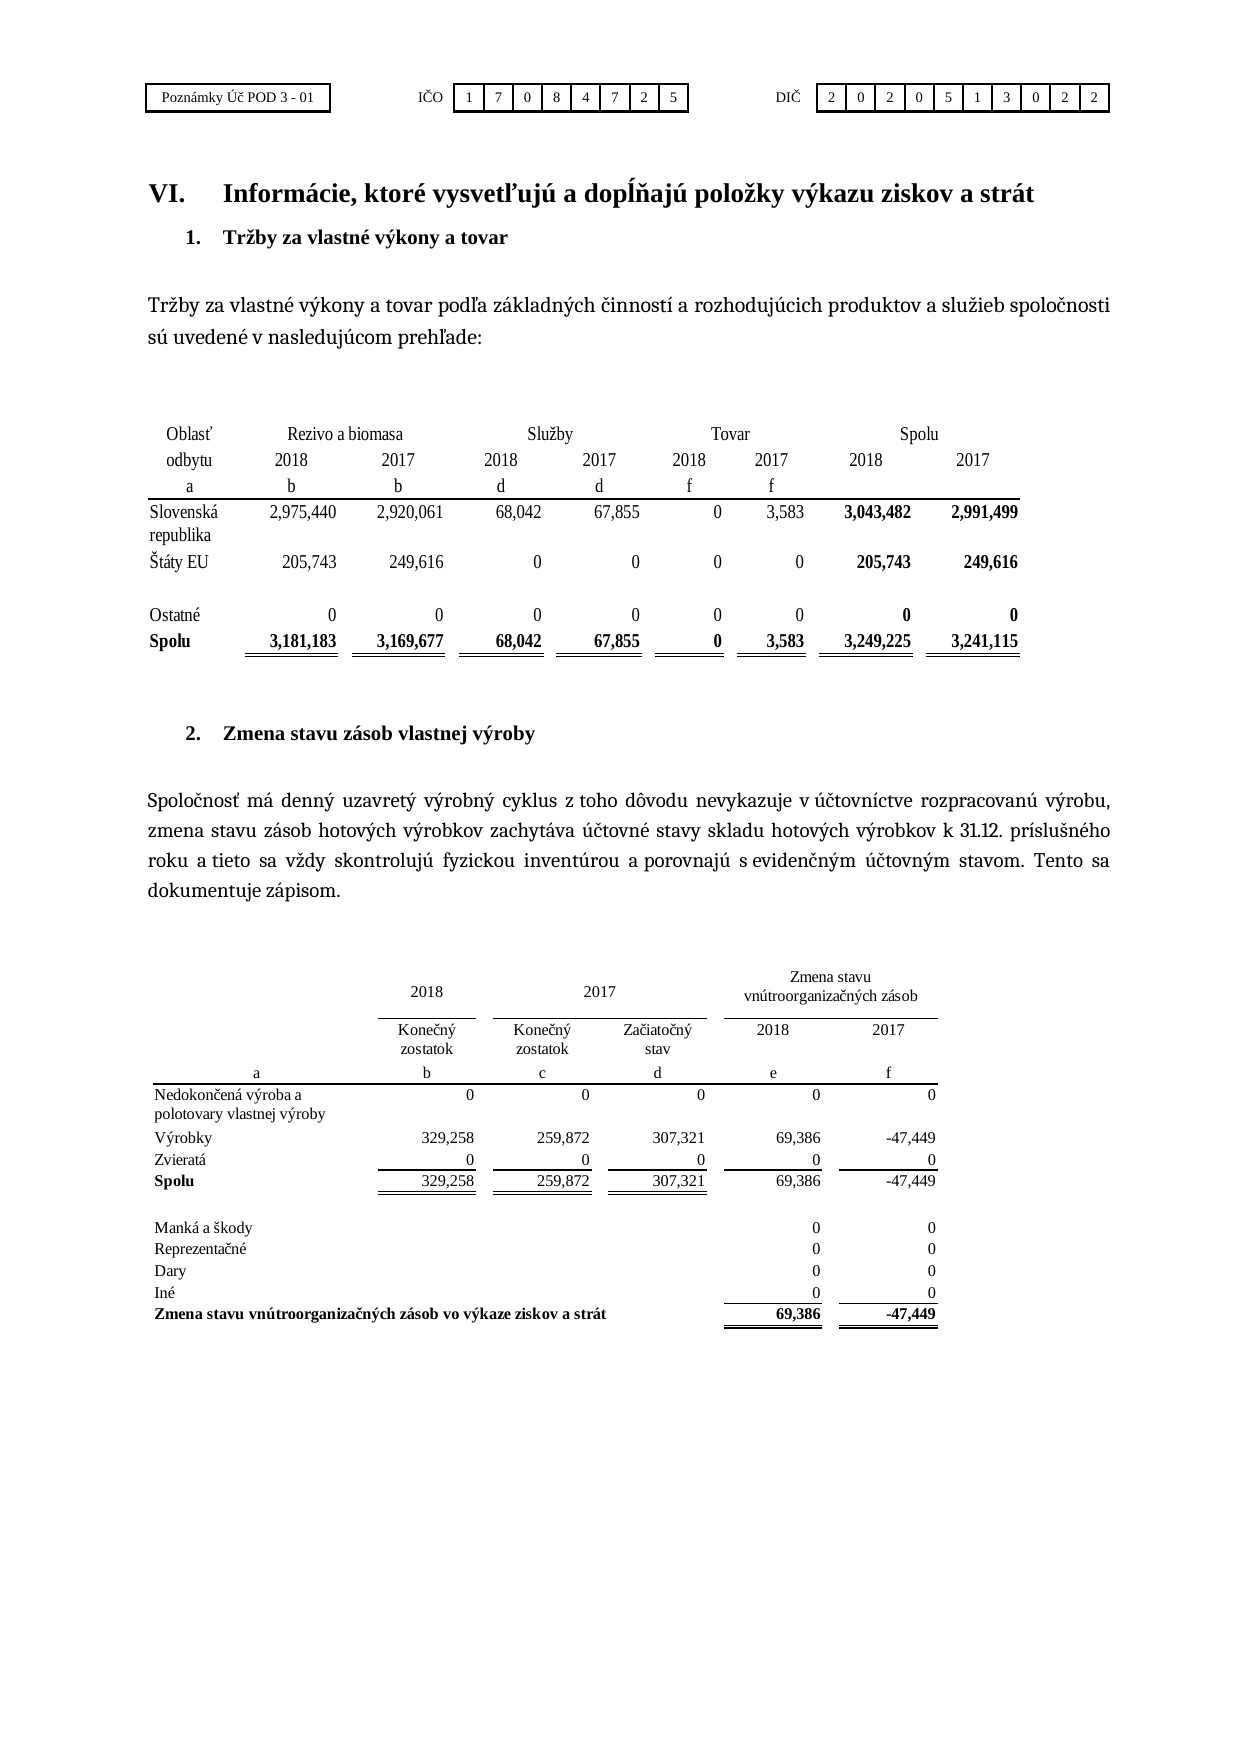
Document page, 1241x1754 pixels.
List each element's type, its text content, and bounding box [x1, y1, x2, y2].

subtitle Tržby za vlastné výkony a tovar [185, 225, 1110, 249]
subtitle Informácie, ktoré vysvetľujú a dopĺňajú položky výkazu ziskov a strát [185, 177, 1110, 208]
subtitle Zmena stavu zásob vlastnej výroby [185, 721, 1110, 745]
text Spoločnosť má denný uzavretý výrobný cyklus z toho dôvodu nevykazuje v účtovníctve rozpracovanú výrobu, zmena stavu zásob hotových výrobkov zachytáva účtovné stavy skladu hotových výrobkov k 31.12. príslušného roku a tieto sa vždy skontrolujú fyzickou inventúrou a porovnajú s evidenčným účtovným stavom. Tento sa dokumentuje zápisom. [148, 789, 1110, 903]
text Tržby za vlastné výkony a tovar podľa základných činností a rozhodujúcich produktov a služieb spoločnosti sú uvedené v nasledujúcom prehľade: [148, 293, 1110, 350]
